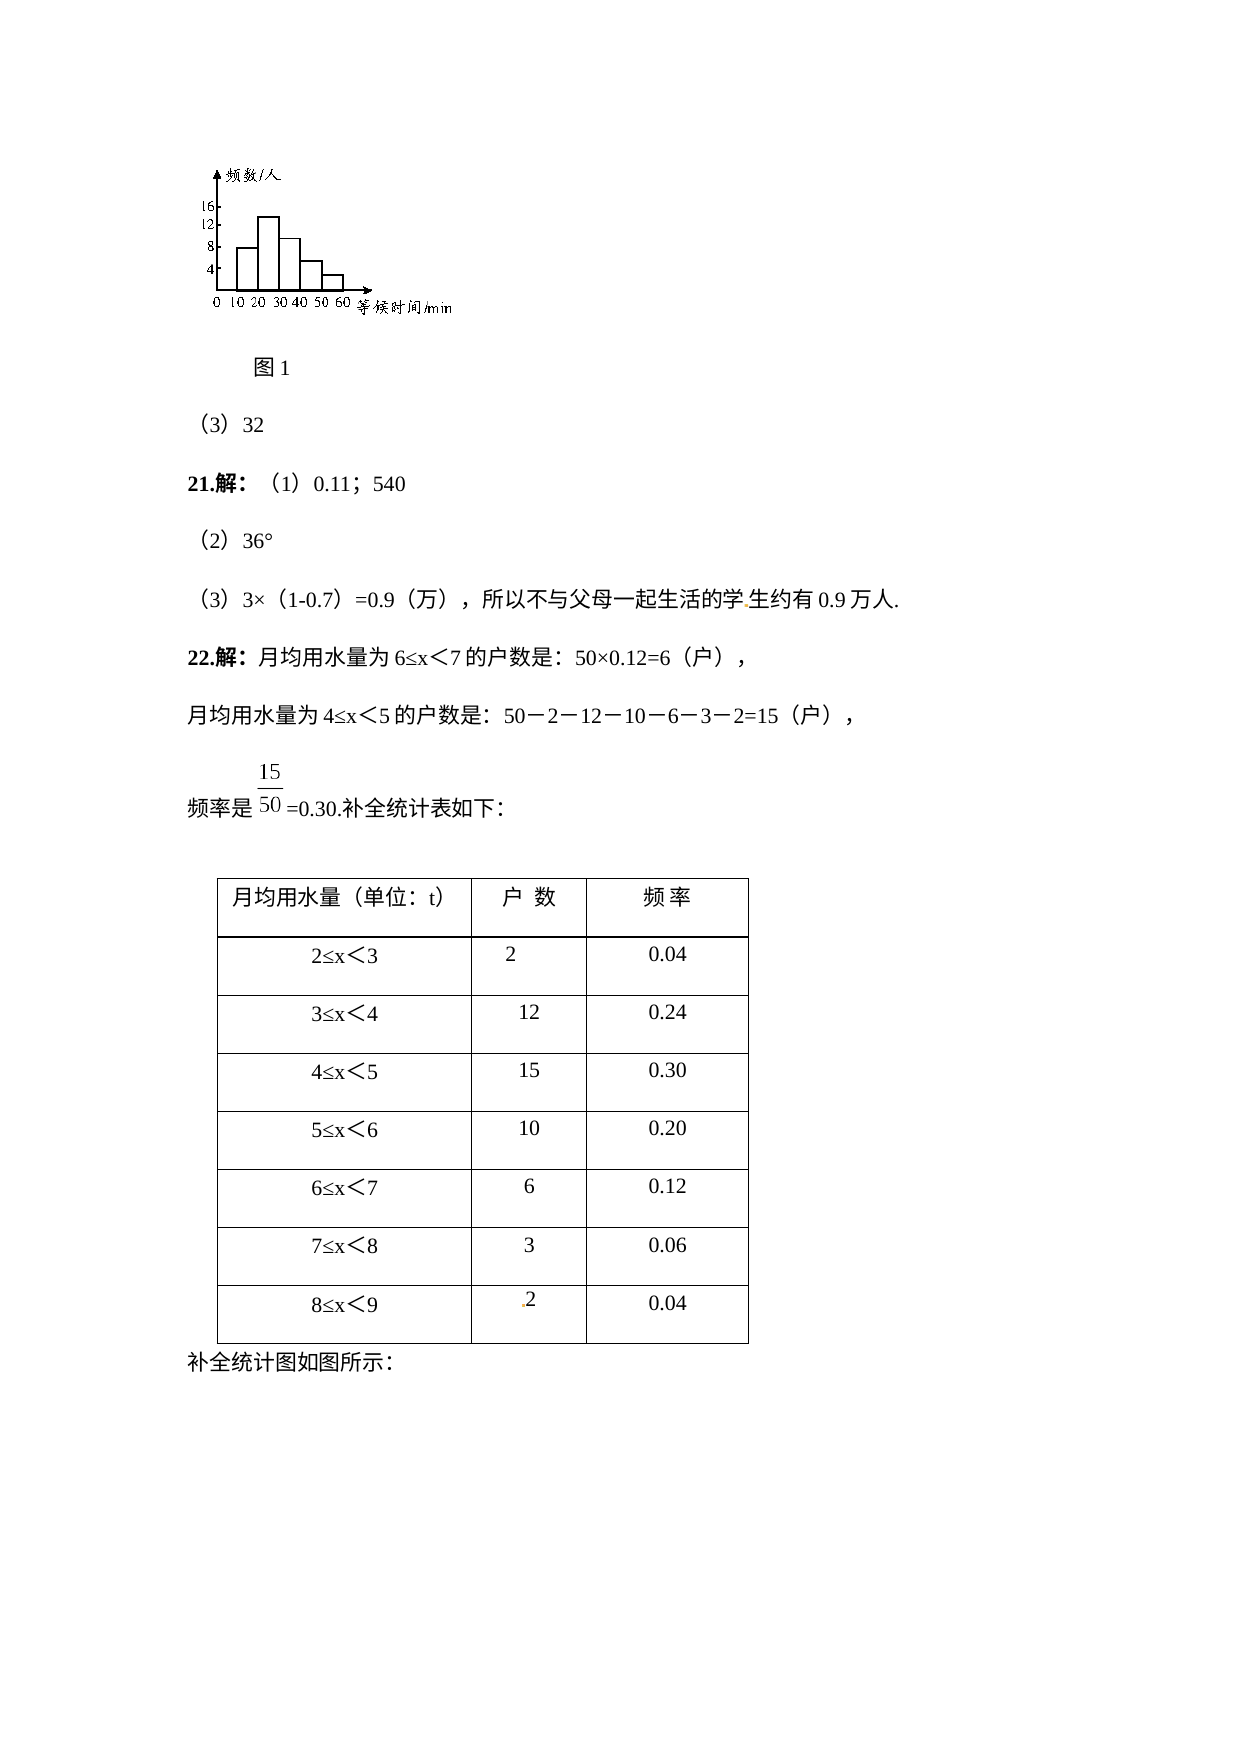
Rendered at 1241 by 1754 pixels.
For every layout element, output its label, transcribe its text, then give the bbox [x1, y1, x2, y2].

text （2）36° [187, 523, 1053, 556]
table_cell 12 [472, 996, 586, 1053]
table_cell 0.04 [587, 1286, 748, 1343]
table_cell 6≤x＜7 [218, 1170, 471, 1227]
table_cell 0.04 [587, 938, 748, 994]
text （3）32 [187, 407, 1053, 439]
table_cell 7≤x＜8 [218, 1228, 471, 1285]
table_cell 2[来源:Z&xx&k.Com] [472, 938, 586, 994]
table_cell 4≤x＜5 [218, 1054, 471, 1111]
text 月均用水量为4≤x＜5的户数是：50－2－12－10－6－3－2=15（户）， [187, 697, 1053, 730]
text 频率是=0.30.补全统计表如下： [187, 755, 1053, 853]
text 22.解：月均用水量为6≤x＜7的户数是：50×0.12=6（户）， [187, 639, 1053, 672]
table_cell 6 [472, 1170, 586, 1227]
table_cell 0.06 [587, 1228, 748, 1285]
table_cell 3≤x＜4 [218, 996, 471, 1053]
text 图1 [187, 349, 1053, 382]
picture [187, 161, 461, 317]
table_header 频 率 [587, 879, 748, 936]
table_cell 0.20 [587, 1112, 748, 1169]
table_cell 2≤x＜3 [218, 938, 471, 994]
table_cell 3 [472, 1228, 586, 1285]
text （3）3×（1-0.7）=0.9（万），所以不与父母一起生活的学生约有0.9万人. [187, 581, 1053, 614]
table_cell 0.30 [587, 1054, 748, 1111]
table_header 月均用水量（单位：t） [218, 879, 471, 936]
table_cell 15 [472, 1054, 586, 1111]
table_cell 8≤x＜9 [218, 1286, 471, 1343]
table_cell 10 [472, 1112, 586, 1169]
text 21.解：（1）0.11；540 [187, 465, 1053, 498]
table_cell 5≤x＜6 [218, 1112, 471, 1169]
table_header 户 数 [472, 879, 586, 936]
table_cell 0.12 [587, 1170, 748, 1227]
table_cell 0.24 [587, 996, 748, 1053]
table_cell 2 [472, 1286, 586, 1343]
text 补全统计图如图所示： [187, 1344, 1053, 1377]
